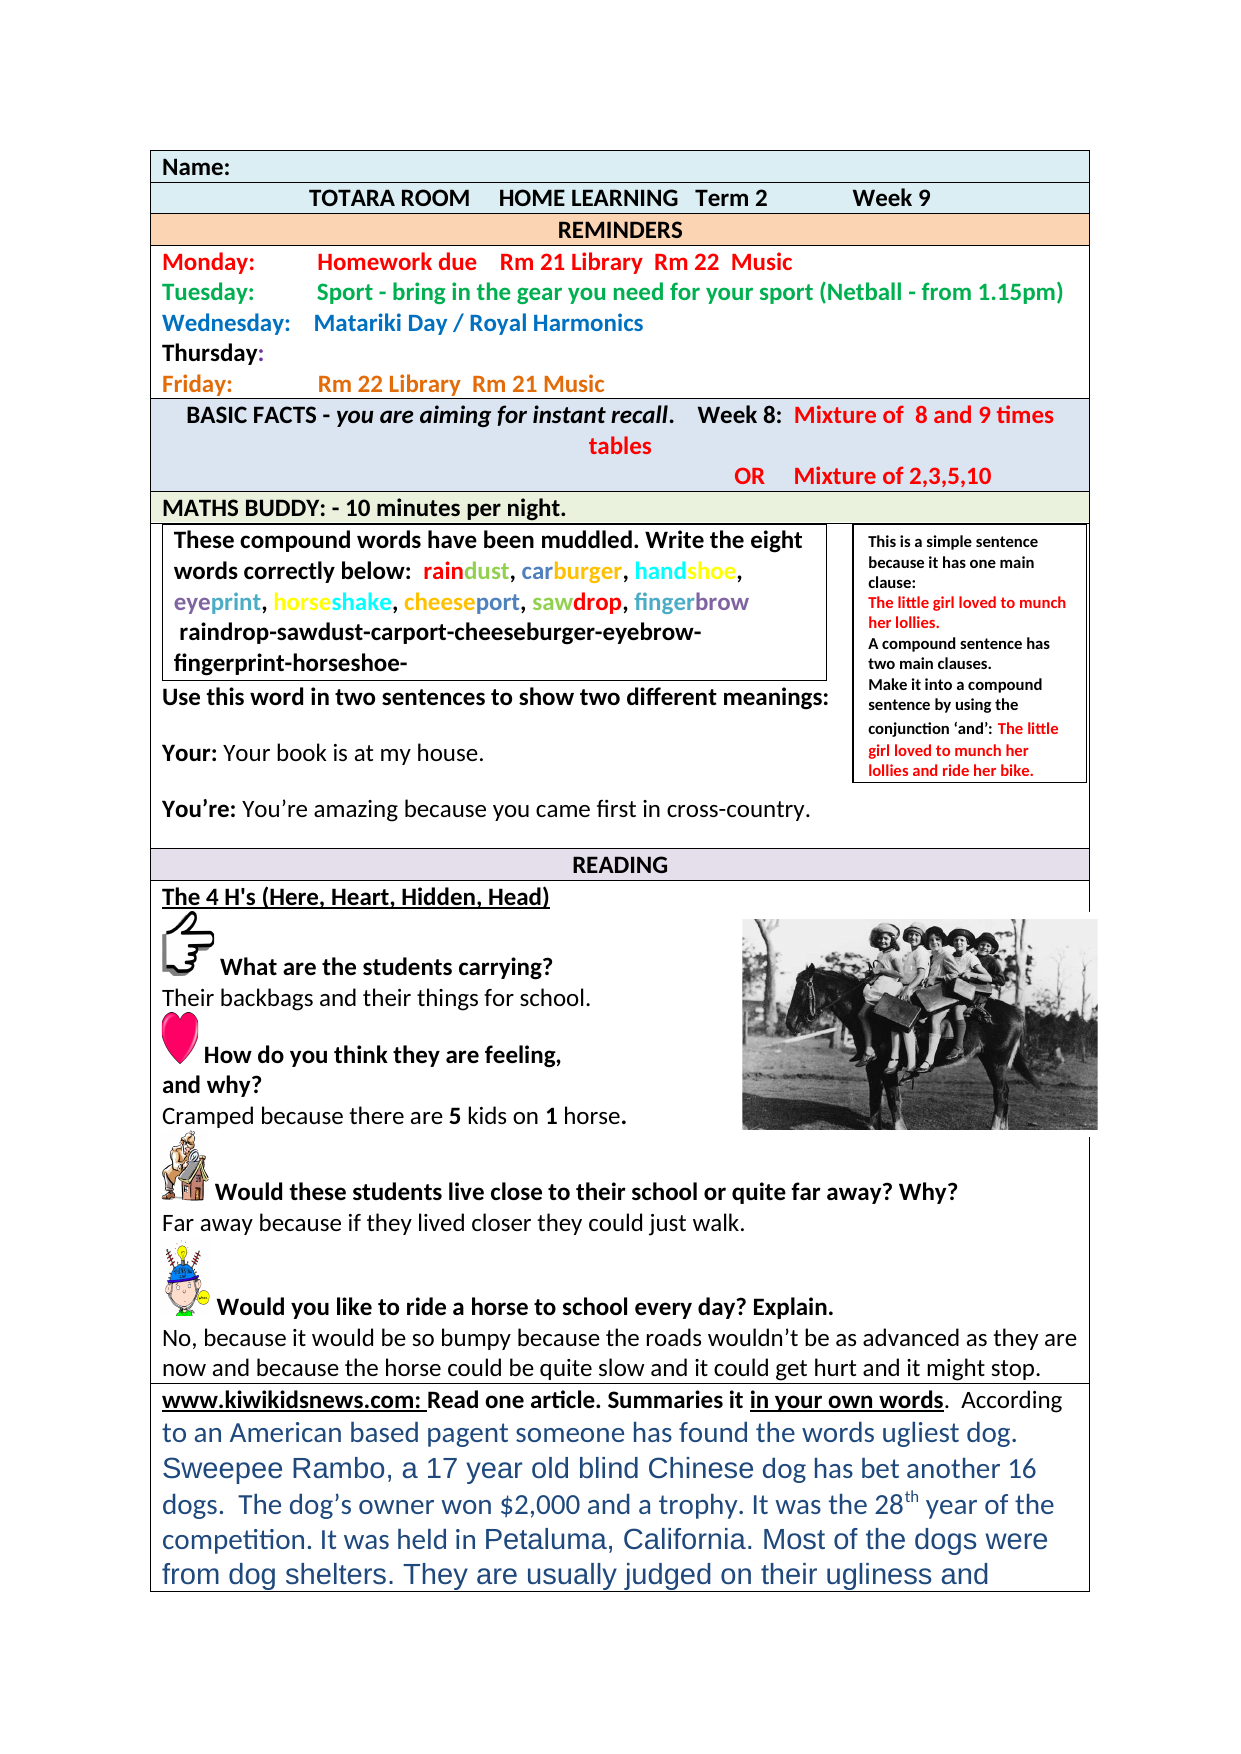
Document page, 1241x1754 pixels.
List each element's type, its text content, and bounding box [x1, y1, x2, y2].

picture [742, 919, 1098, 1130]
picture [161, 1012, 199, 1064]
picture [161, 1237, 211, 1316]
table_cell Monday: Homework due Rm 21 Library Rm 22 Music Tuesday: Sport - bring in the gear you need for your sport (Netball - from 1.15pm) Wednesday: Matariki Day / Royal Harmonics Thursday: Friday: Rm 22 Library Rm 21 Music [151, 246, 1089, 398]
table_header Name: [151, 151, 1089, 182]
table_cell Use this word in two sentences to show two different meanings: Your: Your book is at my house. You’re: You’re amazing because you came first in cross-country. [151, 524, 1089, 848]
table_cell BASIC FACTS - you are aiming for instant recall. Week 8: Mixture of 8 and 9 times tables OR Mixture of 2,3,5,10 [151, 399, 1089, 491]
table_cell REMINDERS [151, 214, 1089, 245]
table_cell MATHS BUDDY: - 10 minutes per night. [151, 492, 1089, 522]
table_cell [151, 1384, 1089, 1591]
table_cell The 4 H's (Here, Heart, Hidden, Head) What are the students carrying? Their backbags and their things for school. How do you think they are feeling, and why? Cramped because there are 5 kids on 1 horse. Would these students live close to their school or quite far away? Why? Far away because if they lived closer they could just walk. Would you like to ride a horse to school every day? Explain. No, because it would be so bumpy because the roads wouldn’t be as advanced as they are now and because the horse could be quite slow and it could get hurt and it might stop. [151, 881, 1089, 1383]
table_cell READING [151, 849, 1089, 880]
picture [161, 911, 215, 976]
picture [161, 1130, 209, 1201]
table_cell TOTARA ROOM HOME LEARNING Term 2 Week 9 [151, 183, 1089, 213]
